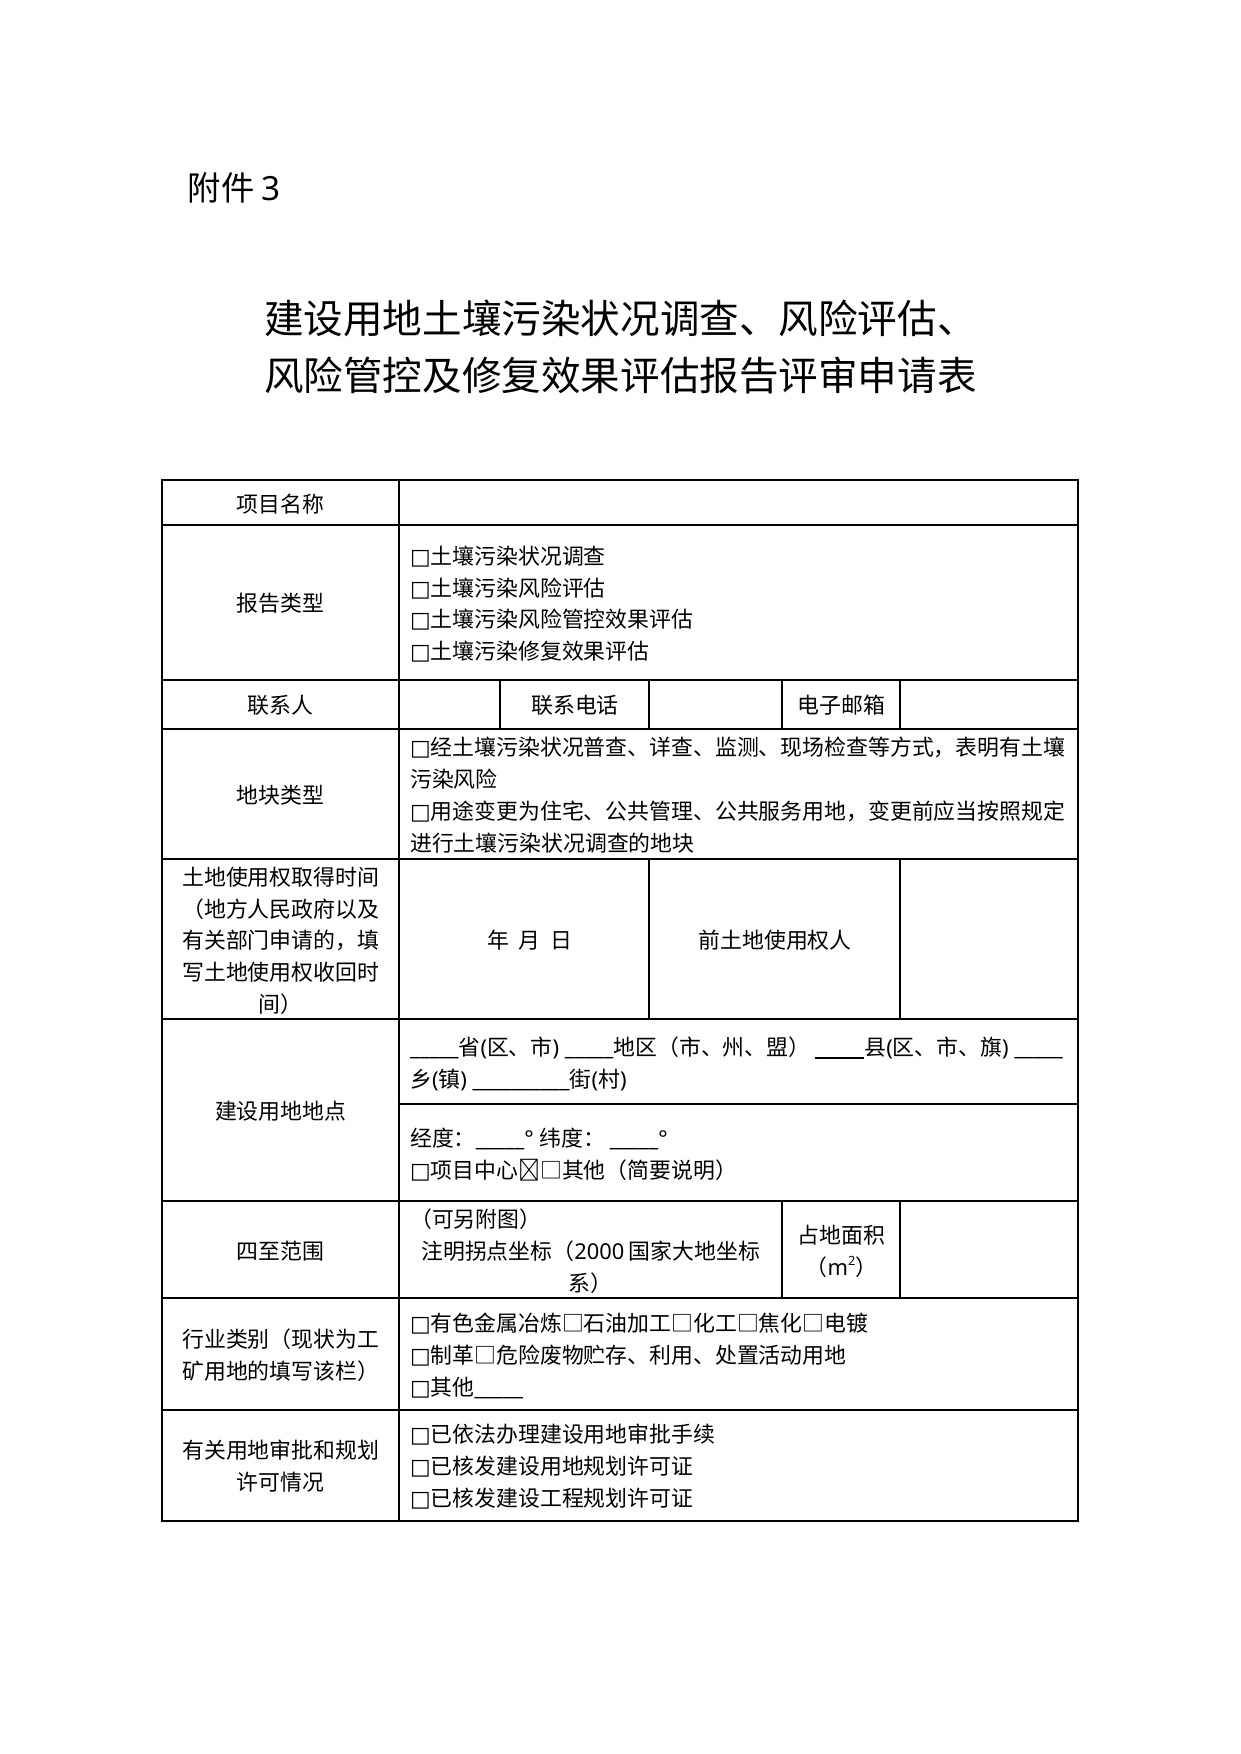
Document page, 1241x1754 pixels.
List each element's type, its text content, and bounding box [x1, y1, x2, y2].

table_header 项目名称 [163, 481, 398, 524]
table_cell 地块类型 [163, 730, 398, 858]
table_cell 电子邮箱 [783, 681, 899, 728]
table_cell 占地面积（m2） [783, 1202, 899, 1297]
table_cell □土壤污染状况调查 □土壤污染风险评估 □土壤污染风险管控效果评估 □土壤污染修复效果评估 [400, 526, 1077, 679]
table_cell 年 月 日 [400, 860, 648, 1018]
table_cell 报告类型 [163, 526, 398, 679]
table_cell □已依法办理建设用地审批手续 □已核发建设用地规划许可证 □已核发建设工程规划许可证 [400, 1411, 1077, 1520]
table_cell 经度：_____° 纬度： _____° □项目中心□其他（简要说明） [400, 1105, 1077, 1200]
table_cell □有色金属冶炼□石油加工□化工□焦化□电镀 □制革□危险废物贮存、利用、处置活动用地 □其他_____ [400, 1299, 1077, 1408]
table_cell [901, 681, 1077, 728]
table_cell [901, 860, 1077, 1018]
table_cell 联系人 [163, 681, 398, 728]
table_cell 联系电话 [501, 681, 648, 728]
table_cell [901, 1202, 1077, 1297]
table_cell □经土壤污染状况普查、详查、监测、现场检查等方式，表明有土壤污染风险 □用途变更为住宅、公共管理、公共服务用地，变更前应当按照规定进行土壤污染状况调查的地块 [400, 730, 1077, 858]
table_cell 土地使用权取得时间（地方人民政府以及有关部门申请的，填写土地使用权收回时间） [163, 860, 398, 1018]
table_cell [400, 681, 499, 728]
table_cell 建设用地地点 [163, 1020, 398, 1200]
text 风险管控及修复效果评估报告评审申请表 [187, 345, 1053, 402]
table_cell 四至范围 [163, 1202, 398, 1297]
table_header [400, 481, 1077, 524]
table_cell 前土地使用权人 [650, 860, 899, 1018]
table_cell _____省(区、市) _____地区（市、州、盟） 县(区、市、旗) _____乡(镇) __________街(村) [400, 1020, 1077, 1103]
text 建设用地土壤污染状况调查、风险评估、 [187, 288, 1053, 345]
table_cell （可另附图） 注明拐点坐标（2000国家大地坐标系） [400, 1202, 781, 1297]
table_cell [650, 681, 781, 728]
table_cell 行业类别（现状为工矿用地的填写该栏） [163, 1299, 398, 1408]
table_cell 有关用地审批和规划许可情况 [163, 1411, 398, 1520]
text 附件3 [187, 162, 1053, 210]
